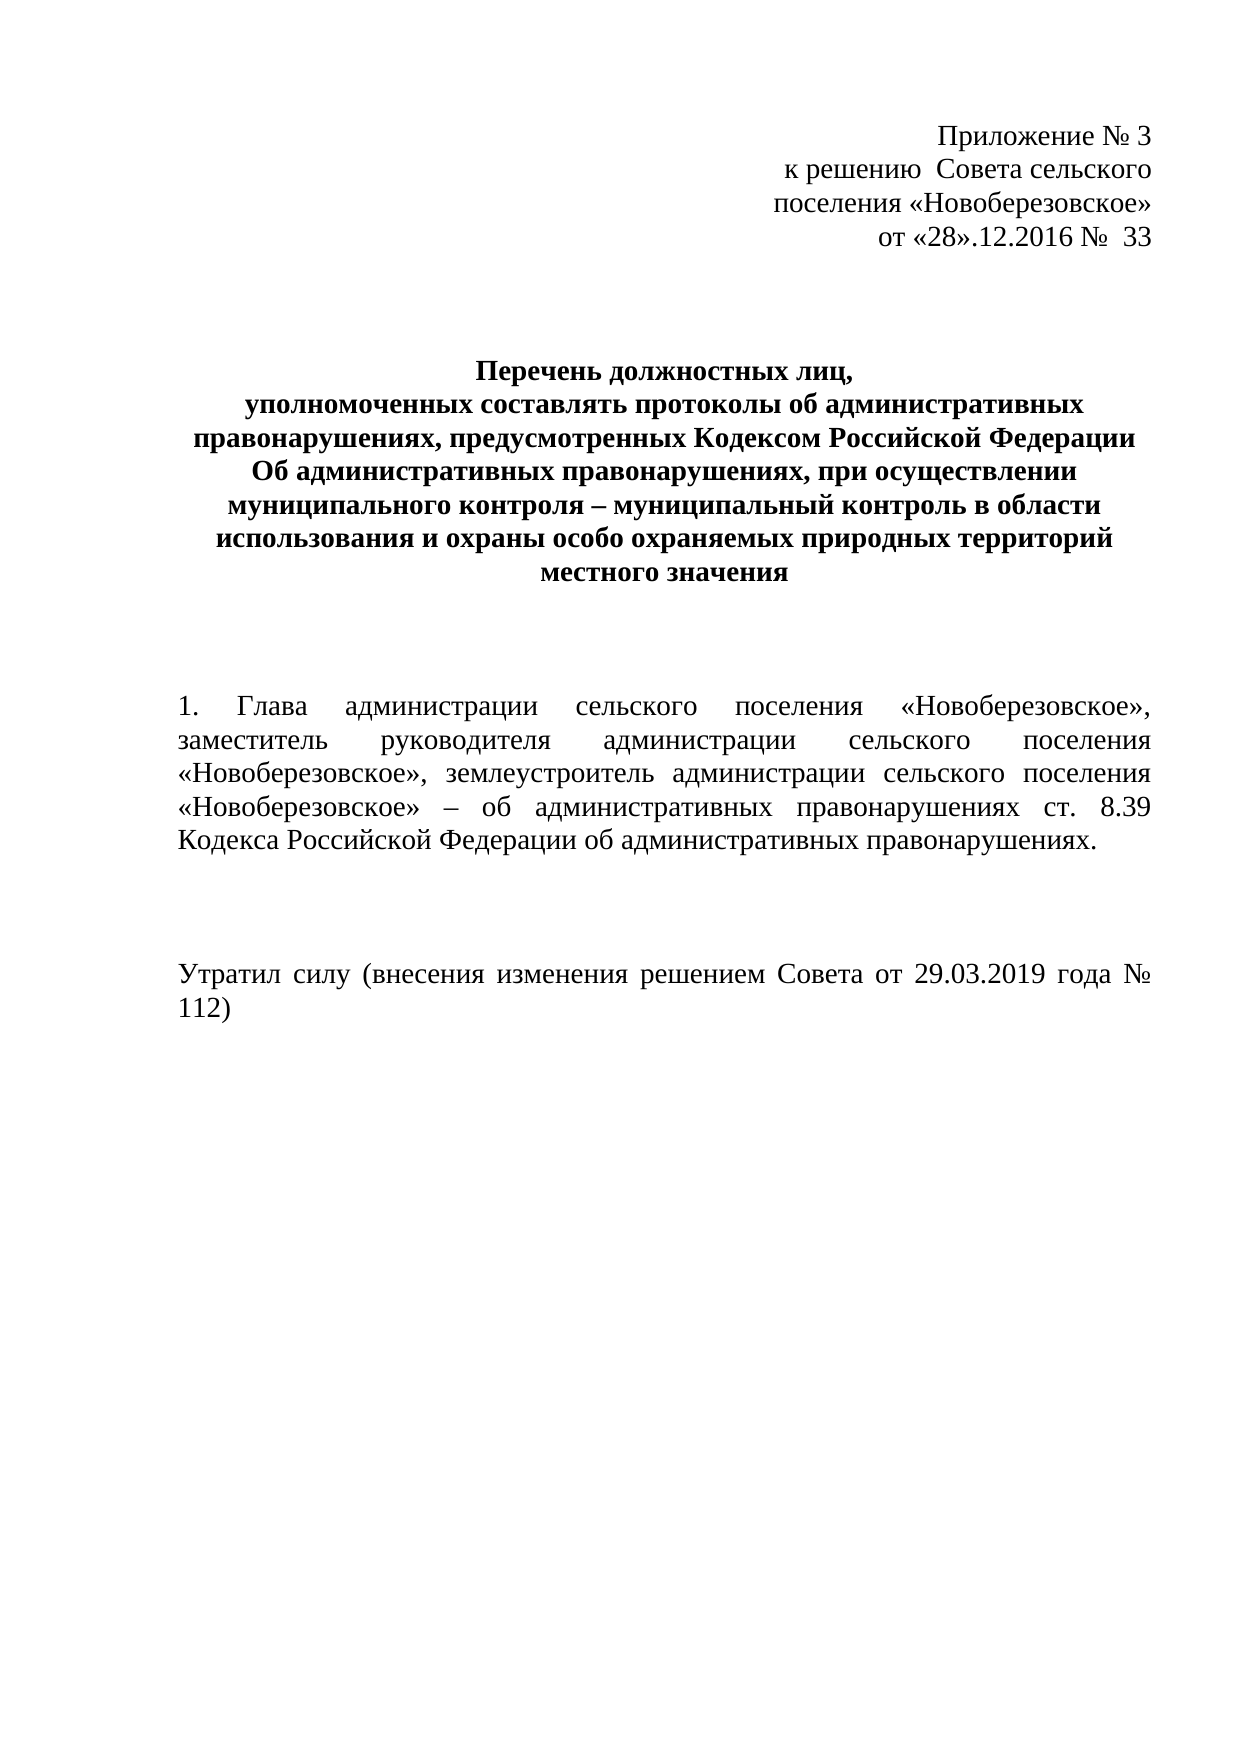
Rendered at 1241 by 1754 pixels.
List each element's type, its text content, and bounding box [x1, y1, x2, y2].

text от «28».12.2016 № 33 [177, 219, 1152, 252]
text Утратил силу (внесения изменения решением Совета от 29.03.2019 года № 112) [177, 957, 1152, 1024]
text уполномоченных составлять протоколы об административных правонарушениях, предусмотренных Кодексом Российской Федерации Об административных правонарушениях, при осуществлении муниципального контроля – муниципальный контроль в области использования и охраны особо охраняемых природных территорий местного значения [177, 386, 1152, 588]
text Перечень должностных лиц, [177, 353, 1152, 386]
text поселения «Новоберезовское» [177, 185, 1152, 219]
text 1. Глава администрации сельского поселения «Новоберезовское», заместитель руководителя администрации сельского поселения «Новоберезовское», землеустроитель администрации сельского поселения «Новоберезовское» – об административных правонарушениях ст. 8.39 Кодекса Российской Федерации об административных правонарушениях. [177, 688, 1152, 856]
text к решению Совета сельского [177, 152, 1152, 185]
text Приложение № 3 [177, 118, 1152, 152]
